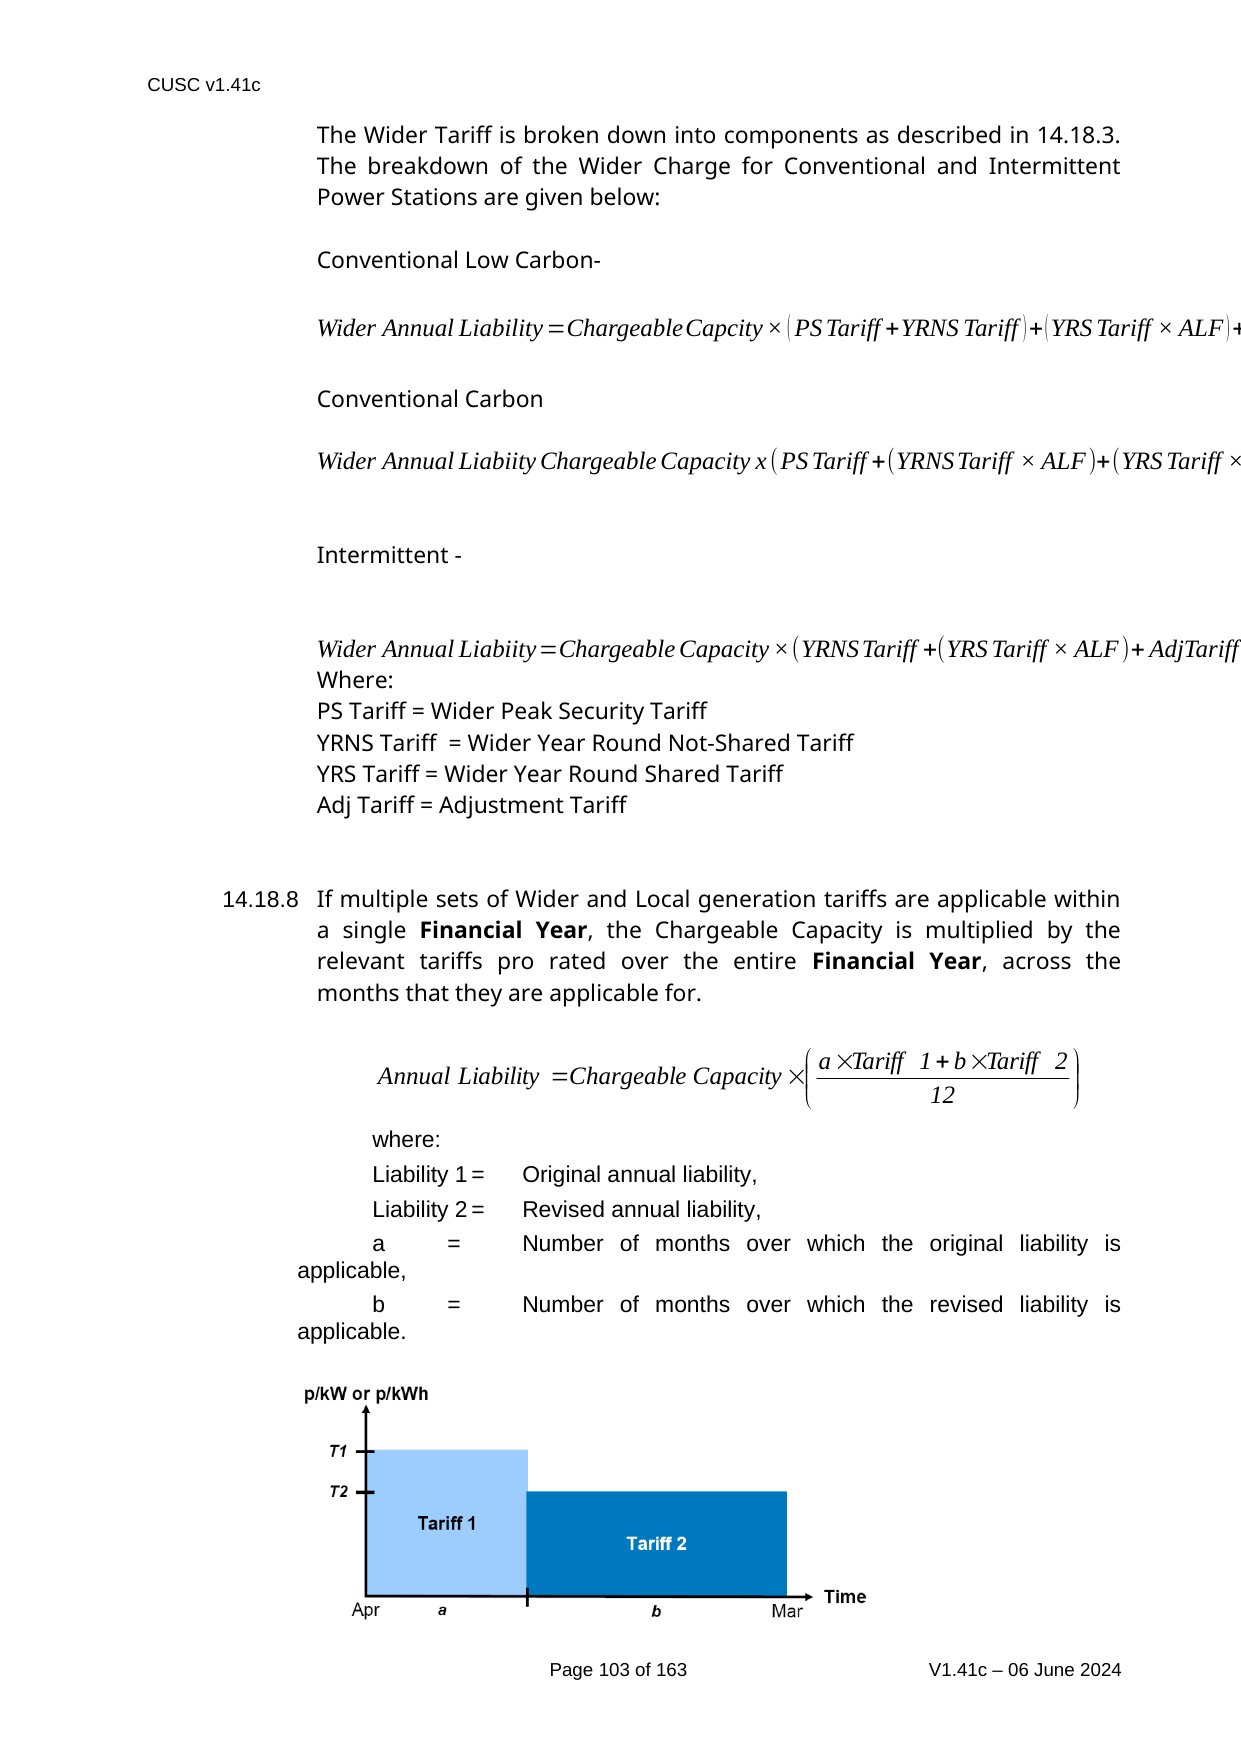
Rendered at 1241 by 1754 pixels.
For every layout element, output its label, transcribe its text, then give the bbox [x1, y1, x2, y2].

text a = Number of months over which the original liability is applicable, [297, 1230, 1121, 1283]
list If multiple sets of Wider and Local generation tariffs are applicable within a single Financial Year, the Chargeable Capacity is multiplied by the relevant tariffs pro rated over the entire Financial Year, across the months that they are applicable for. [222, 883, 1121, 1008]
text YRNS Tariff = Wider Year Round Not-Shared Tariff [317, 727, 1121, 758]
text Conventional Low Carbon- [317, 244, 1121, 275]
text Where: [317, 664, 1121, 695]
text Intermittent - [317, 539, 1121, 570]
text where: [297, 1126, 1121, 1153]
picture [297, 1383, 879, 1625]
text Liability 1 = Original annual liability, [297, 1161, 1121, 1187]
text The Wider Tariff is broken down into components as described in 14.18.3. The breakdown of the Wider Charge for Conventional and Intermittent Power Stations are given below: [317, 119, 1121, 212]
text Liability 2 = Revised annual liability, [297, 1196, 1121, 1222]
text YRS Tariff = Wider Year Round Shared Tariff [317, 758, 1121, 789]
text Conventional Carbon [317, 383, 1121, 414]
text b = Number of months over which the revised liability is applicable. [297, 1291, 1121, 1344]
text PS Tariff = Wider Peak Security Tariff [317, 695, 1121, 727]
text Adj Tariff = Adjustment Tariff [317, 789, 1121, 820]
